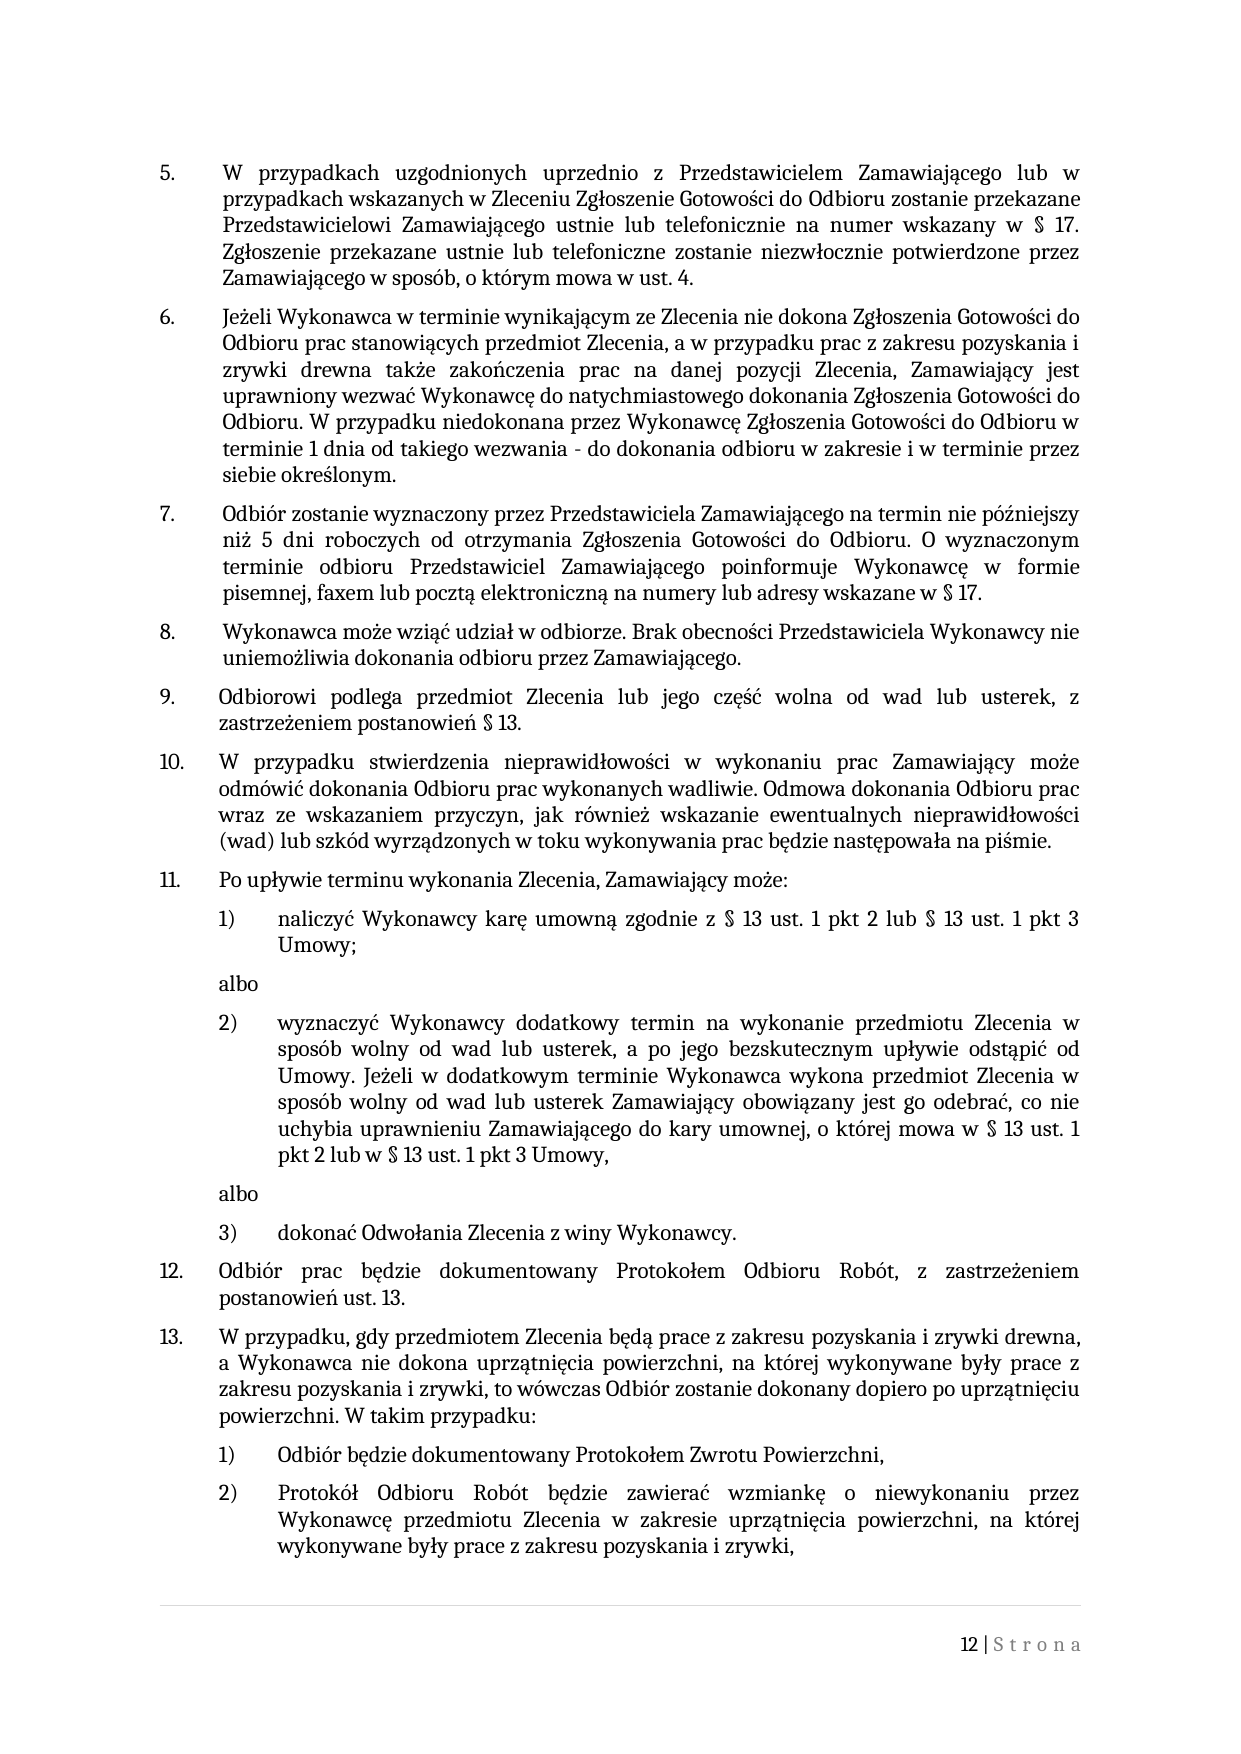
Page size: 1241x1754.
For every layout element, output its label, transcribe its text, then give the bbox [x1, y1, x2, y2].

list W przypadku, gdy przedmiotem Zlecenia będą prace z zakresu pozyskania i zrywki drewna, a Wykonawca nie dokona uprzątnięcia powierzchni, na której wykonywane były prace z zakresu pozyskania i zrywki, to wówczas Odbiór zostanie dokonany dopiero po uprzątnięciu powierzchni. W takim przypadku: [159, 1323, 1081, 1429]
list W przypadku stwierdzenia nieprawidłowości w wykonaniu prac Zamawiający może odmówić dokonania Odbioru prac wykonanych wadliwie. Odmowa dokonania Odbioru prac wraz ze wskazaniem przyczyn, jak również wskazanie ewentualnych nieprawidłowości (wad) lub szkód wyrządzonych w toku wykonywania prac będzie następowała na piśmie. [159, 749, 1081, 854]
text albo [218, 971, 1081, 997]
list W przypadkach uzgodnionych uprzednio z Przedstawicielem Zamawiającego lub w przypadkach wskazanych w Zleceniu Zgłoszenie Gotowości do Odbioru zostanie przekazane Przedstawicielowi Zamawiającego ustnie lub telefonicznie na numer wskazany w § 17. Zgłoszenie przekazane ustnie lub telefoniczne zostanie niezwłocznie potwierdzone przez Zamawiającego w sposób, o którym mowa w ust. 4. [159, 159, 1081, 291]
list Wykonawca może wziąć udział w odbiorze. Brak obecności Przedstawiciela Wykonawcy nie uniemożliwia dokonania odbioru przez Zamawiającego. [159, 619, 1081, 671]
text albo [218, 1181, 1081, 1207]
list Odbiór zostanie wyznaczony przez Przedstawiciela Zamawiającego na termin nie późniejszy niż 5 dni roboczych od otrzymania Zgłoszenia Gotowości do Odbioru. O wyznaczonym terminie odbioru Przedstawiciel Zamawiającego poinformuje Wykonawcę w formie pisemnej, faxem lub pocztą elektroniczną na numery lub adresy wskazane w § 17. [159, 501, 1081, 606]
list Jeżeli Wykonawca w terminie wynikającym ze Zlecenia nie dokona Zgłoszenia Gotowości do Odbioru prac stanowiących przedmiot Zlecenia, a w przypadku prac z zakresu pozyskania i zrywki drewna także zakończenia prac na danej pozycji Zlecenia, Zamawiający jest uprawniony wezwać Wykonawcę do natychmiastowego dokonania Zgłoszenia Gotowości do Odbioru. W przypadku niedokonana przez Wykonawcę Zgłoszenia Gotowości do Odbioru w terminie 1 dnia od takiego wezwania - do dokonania odbioru w zakresie i w terminie przez siebie określonym. [159, 304, 1081, 488]
list naliczyć Wykonawcy karę umowną zgodnie z § 13 ust. 1 pkt 2 lub § 13 ust. 1 pkt 3 Umowy; [218, 906, 1081, 958]
list wyznaczyć Wykonawcy dodatkowy termin na wykonanie przedmiotu Zlecenia w sposób wolny od wad lub usterek, a po jego bezskutecznym upływie odstąpić od Umowy. Jeżeli w dodatkowym terminie Wykonawca wykona przedmiot Zlecenia w sposób wolny od wad lub usterek Zamawiający obowiązany jest go odebrać, co nie uchybia uprawnieniu Zamawiającego do kary umownej, o której mowa w § 13 ust. 1 pkt 2 lub w § 13 ust. 1 pkt 3 Umowy, [218, 1010, 1081, 1168]
list Protokół Odbioru Robót będzie zawierać wzmiankę o niewykonaniu przez Wykonawcę przedmiotu Zlecenia w zakresie uprzątnięcia powierzchni, na której wykonywane były prace z zakresu pozyskania i zrywki, [218, 1480, 1081, 1559]
list Odbiorowi podlega przedmiot Zlecenia lub jego część wolna od wad lub usterek, z zastrzeżeniem postanowień § 13. [159, 684, 1081, 737]
list dokonać Odwołania Zlecenia z winy Wykonawcy. [218, 1219, 1081, 1246]
list Odbiór prac będzie dokumentowany Protokołem Odbioru Robót, z zastrzeżeniem postanowień ust. 13. [159, 1258, 1081, 1311]
list Po upływie terminu wykonania Zlecenia, Zamawiający może: [159, 867, 1081, 893]
list Odbiór będzie dokumentowany Protokołem Zwrotu Powierzchni, [218, 1441, 1081, 1468]
